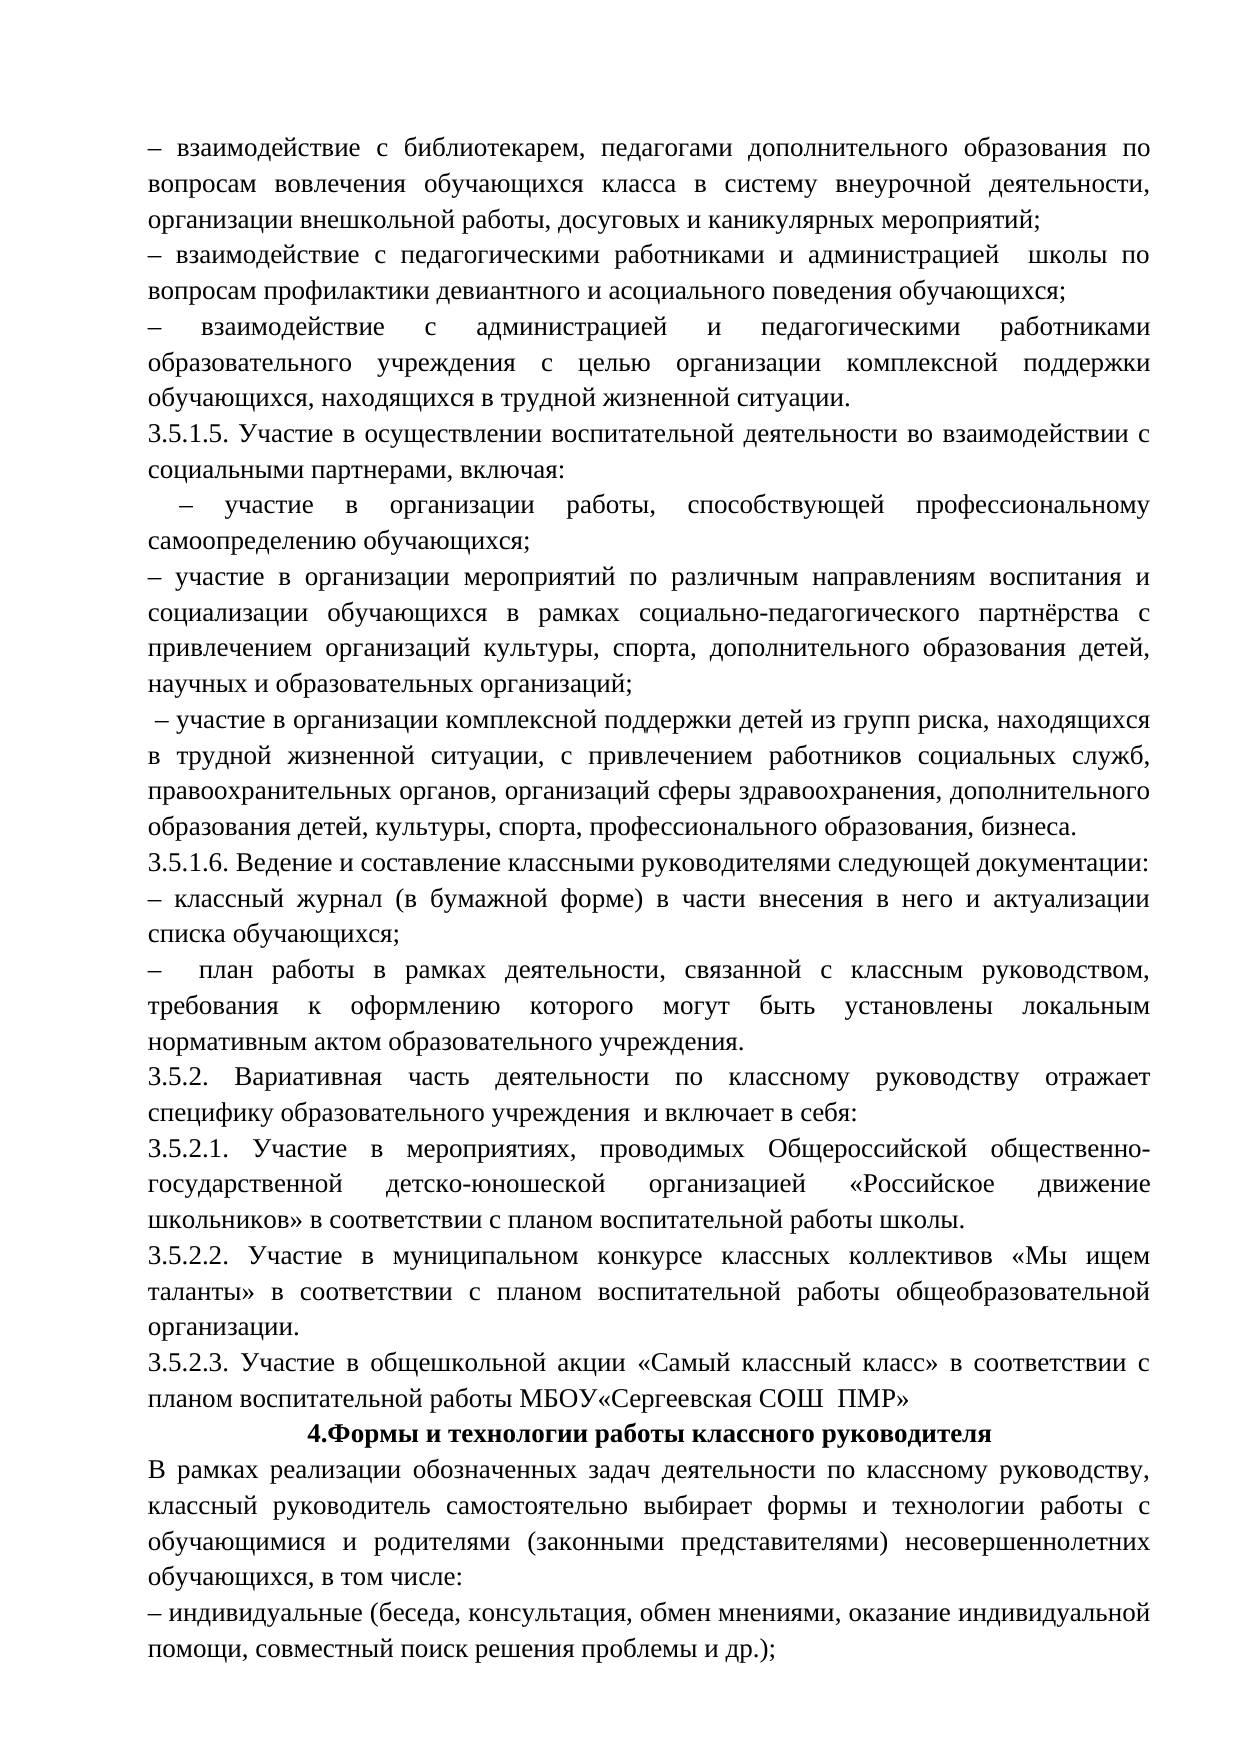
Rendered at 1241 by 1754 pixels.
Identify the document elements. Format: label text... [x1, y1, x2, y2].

text – участие в организации комплексной поддержки детей из групп риска, находящихся в трудной жизненной ситуации, с привлечением работников социальных служб, правоохранительных органов, организаций сферы здравоохранения, дополнительного образования детей, культуры, спорта, профессионального образования, бизнеса. [148, 703, 1152, 841]
text – план работы в рамках деятельности, связанной с классным руководством, требования к оформлению которого могут быть установлены локальным нормативным актом образовательного учреждения. [148, 953, 1152, 1056]
text – взаимодействие с библиотекарем, педагогами дополнительного образования по вопросам вовлечения обучающихся класса в систему внеурочной деятельности, организации внешкольной работы, досуговых и каникулярных мероприятий; [148, 131, 1152, 234]
text 3.5.2. Вариативная часть деятельности по классному руководству отражает специфику образовательного учреждения и включает в себя: [148, 1060, 1152, 1127]
text В рамках реализации обозначенных задач деятельности по классному руководству, классный руководитель самостоятельно выбирает формы и технологии работы с обучающимися и родителями (законными представителями) несовершеннолетних обучающихся, в том числе: [148, 1453, 1152, 1592]
text 3.5.1.5. Участие в осуществлении воспитательной деятельности во взаимодействии с социальными партнерами, включая: [148, 417, 1152, 484]
text 3.5.2.3. Участие в общешкольной акции «Самый классный класс» в соответствии с планом воспитательной работы МБОУ«Сергеевская СОШ ПМР» [148, 1346, 1152, 1413]
text 3.5.1.6. Ведение и составление классными руководителями следующей документации: [148, 846, 1152, 877]
text – участие в организации мероприятий по различным направлениям воспитания и социализации обучающихся в рамках социально-педагогического партнёрства с привлечением организаций культуры, спорта, дополнительного образования детей, научных и образовательных организаций; [148, 560, 1152, 698]
text – участие в организации работы, способствующей профессиональному самоопределению обучающихся; [148, 489, 1152, 556]
text – классный журнал (в бумажной форме) в части внесения в него и актуализации списка обучающихся; [148, 882, 1152, 948]
text – взаимодействие с администрацией и педагогическими работниками образовательного учреждения с целью организации комплексной поддержки обучающихся, находящихся в трудной жизненной ситуации. [148, 310, 1152, 413]
text – индивидуальные (беседа, консультация, обмен мнениями, оказание индивидуальной помощи, совместный поиск решения проблемы и др.); [148, 1596, 1152, 1663]
text 3.5.2.2. Участие в муниципальном конкурсе классных коллективов «Мы ищем таланты» в соответствии с планом воспитательной работы общеобразовательной организации. [148, 1239, 1152, 1342]
text – взаимодействие с педагогическими работниками и администрацией школы по вопросам профилактики девиантного и асоциального поведения обучающихся; [148, 238, 1152, 305]
text 4.Формы и технологии работы классного руководителя [148, 1418, 1152, 1449]
text 3.5.2.1. Участие в мероприятиях, проводимых Общероссийской общественно-государственной детско-юношеской организацией «Российское движение школьников» в соответствии с планом воспитательной работы школы. [148, 1132, 1152, 1234]
